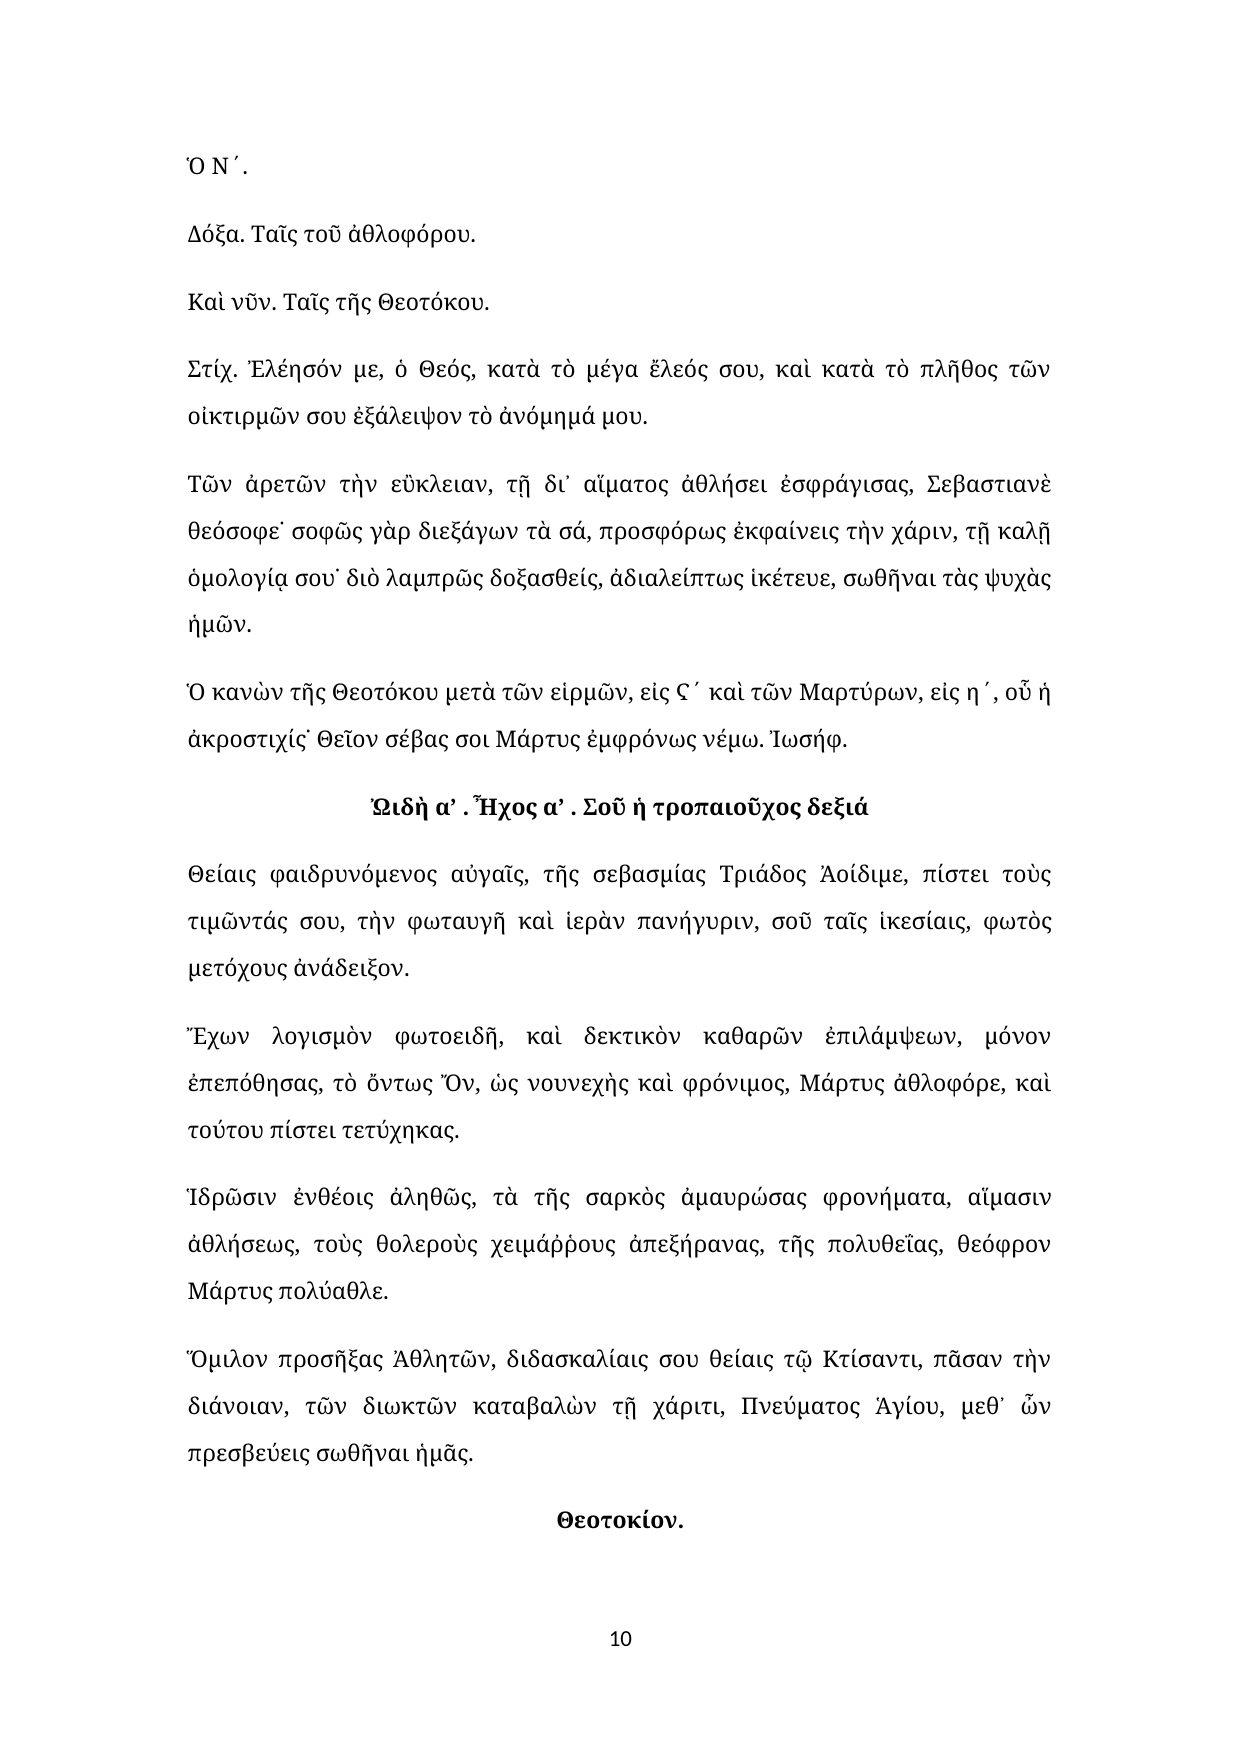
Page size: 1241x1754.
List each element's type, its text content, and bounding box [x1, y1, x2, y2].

text ᾨδὴ α’ . Ἦχος α’ . Σοῦ ἡ τροπαιοῦχος δεξιά [187, 791, 1053, 822]
text Καὶ νῦν. Ταῖς τῆς Θεοτόκου. [187, 285, 1053, 317]
text Θεοτοκίον. [187, 1504, 1053, 1535]
text Ὅμιλον προσῆξας Ἀθλητῶν, διδασκαλίαις σου θείαις τῷ Κτίσαντι, πᾶσαν τὴν διάνοιαν, τῶν διωκτῶν καταβαλὼν τῇ χάριτι, Πνεύματος Ἁγίου, μεθ᾿ ὦν πρεσβεύεις σωθῆναι ἡμᾶς. [187, 1343, 1053, 1468]
text Δόξα. Ταῖς τοῦ ἀθλοφόρου. [187, 218, 1053, 249]
text Ἱδρῶσιν ἐνθέοις ἀληθῶς, τὰ τῆς σαρκὸς ἀμαυρώσας φρονήματα, αἵμασιν ἀθλήσεως, τοὺς θολεροὺς χειμάῤῥους ἀπεξήρανας, τῆς πολυθεΐας, θεόφρον Μάρτυς πολύαθλε. [187, 1181, 1053, 1306]
text Θείαις φαιδρυνόμενος αὐγαῖς, τῆς σεβασμίας Τριάδος Ἀοίδιμε, πίστει τοὺς τιμῶντάς σου, τὴν φωταυγῆ καὶ ἱερὰν πανήγυριν, σοῦ ταῖς ἱκεσίαις, φωτὸς μετόχους ἀνάδειξον. [187, 858, 1053, 983]
text Ἔχων λογισμὸν φωτοειδῆ, καὶ δεκτικὸν καθαρῶν ἐπιλάμψεων, μόνον ἐπεπόθησας, τὸ ὄντως Ὄν, ὡς νουνεχὴς καὶ φρόνιμος, Μάρτυς ἀθλοφόρε, καὶ τούτου πίστει τετύχηκας. [187, 1020, 1053, 1145]
text Ὁ κανὼν τῆς Θεοτόκου μετὰ τῶν εἱρμῶν, εἰς Ϛ΄ καὶ τῶν Μαρτύρων, εἰς η΄, οὗ ἡ ἀκροστιχίς˙ Θεῖον σέβας σοι Μάρτυς ἐμφρόνως νέμω. Ἰωσήφ. [187, 676, 1053, 754]
text Στίχ. Ἐλέησόν με, ὁ Θεός, κατὰ τὸ μέγα ἔλεός σου, καὶ κατὰ τὸ πλῆθος τῶν οἰκτιρμῶν σου ἐξάλειψον τὸ ἀνόμημά μου. [187, 353, 1053, 431]
text Ὁ Ν΄. [187, 150, 1053, 181]
text Τῶν ἀρετῶν τὴν εὒκλειαν, τῇ δι᾿ αἵματος ἀθλήσει ἐσφράγισας, Σεβαστιανὲ θεόσοφε˙ σοφῶς γὰρ διεξάγων τὰ σά, προσφόρως ἐκφαίνεις τὴν χάριν, τῇ καλῇ ὁμολογίᾳ σου˙ διὸ λαμπρῶς δοξασθείς, ἀδιαλείπτως ἱκέτευε, σωθῆναι τὰς ψυχὰς ἡμῶν. [187, 468, 1053, 639]
